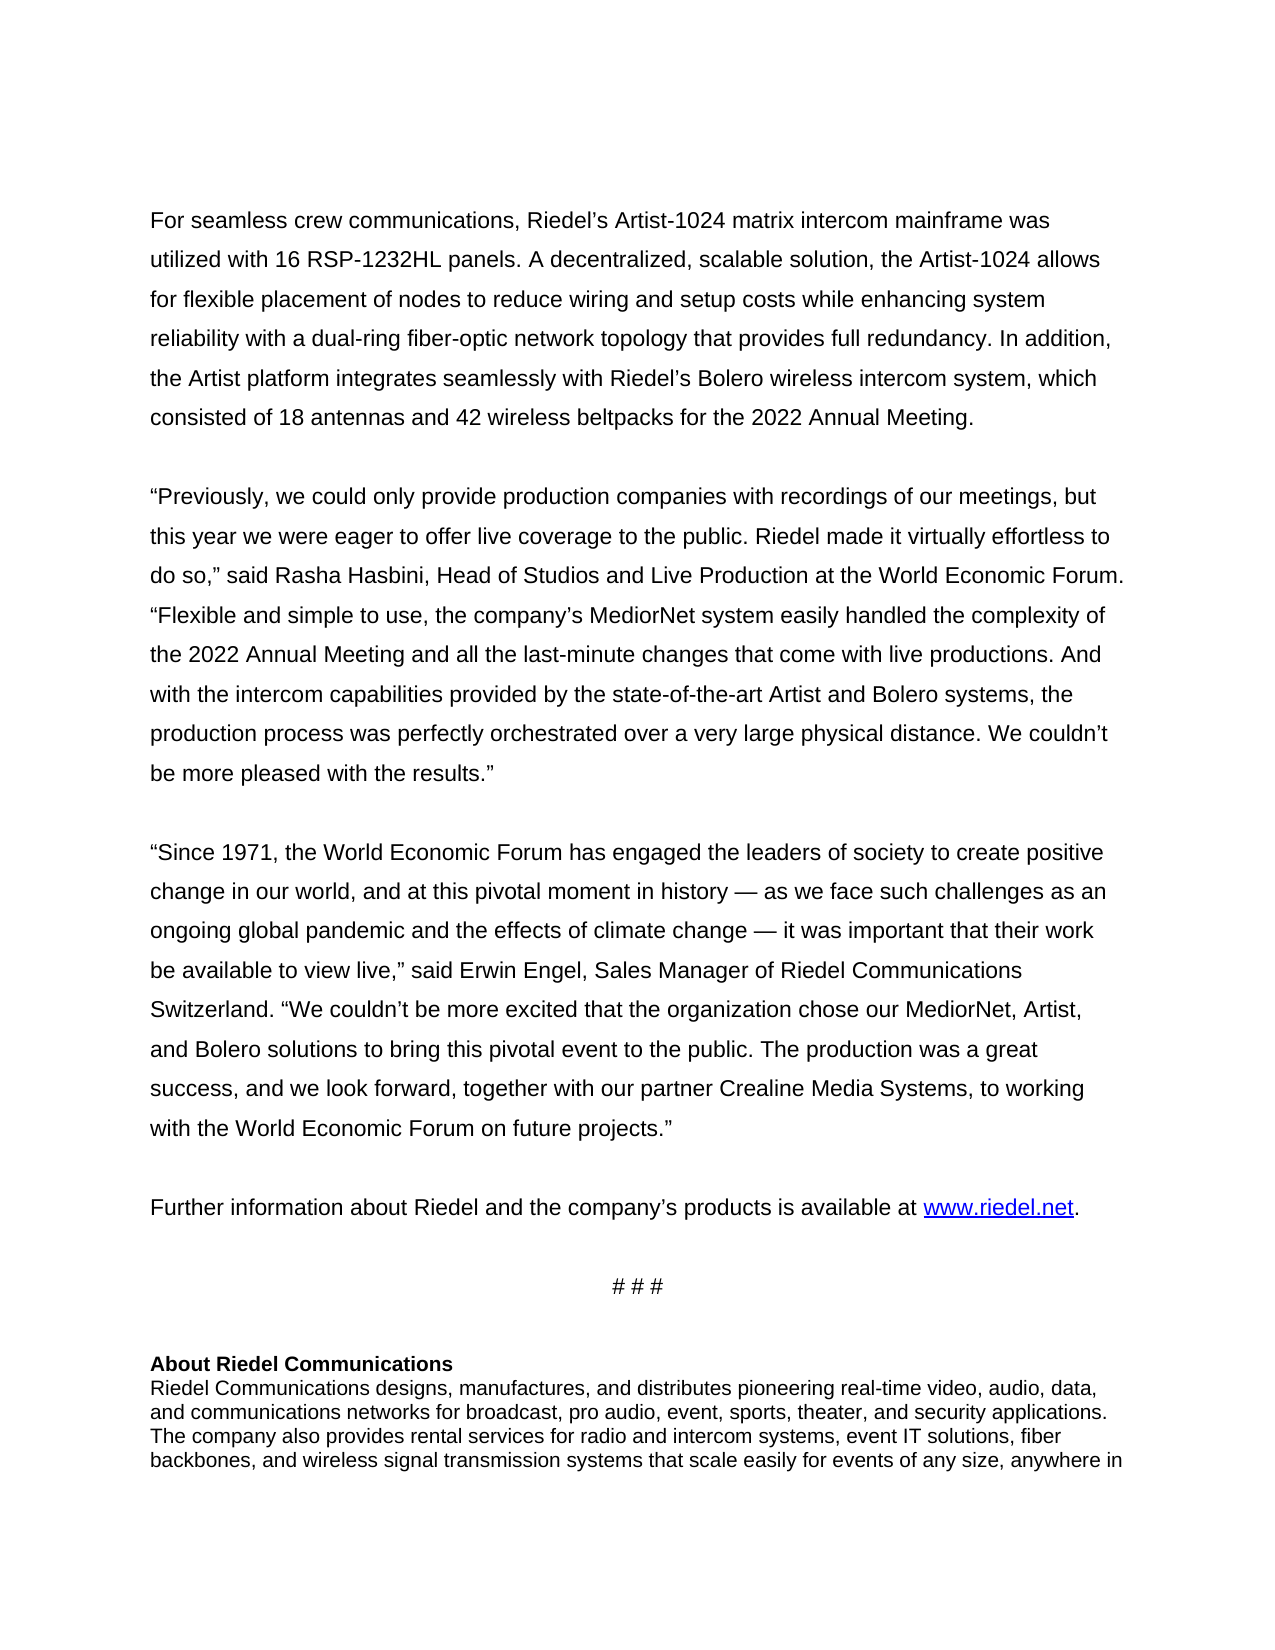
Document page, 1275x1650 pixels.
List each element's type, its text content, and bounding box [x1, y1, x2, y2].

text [150, 1376, 1125, 1471]
text For seamless crew communications, Riedel’s Artist-1024 matrix intercom mainframe was utilized with 16 RSP-1232HL panels. A decentralized, scalable solution, the Artist-1024 allows for flexible placement of nodes to reduce wiring and setup costs while enhancing system reliability with a dual-ring fiber-optic network topology that provides full redundancy. In addition, the Artist platform integrates seamlessly with Riedel’s Bolero wireless intercom system, which consisted of 18 antennas and 42 wireless beltpacks for the 2022 Annual Meeting. [150, 207, 1125, 431]
text About Riedel Communications [150, 1352, 1125, 1376]
text “Since 1971, the World Economic Forum has engaged the leaders of society to create positive change in our world, and at this pivotal moment in history — as we face such challenges as an ongoing global pandemic and the effects of climate change — it was important that their work be available to view live,” said Erwin Engel, Sales Manager of Riedel Communications Switzerland. “We couldn’t be more excited that the organization chose our MediorNet, Artist, and Bolero solutions to bring this pivotal event to the public. The production was a great success, and we look forward, together with our partner Crealine Media Systems, to working with the World Economic Forum on future projects.” [150, 838, 1125, 1141]
text “Previously, we could only provide production companies with recordings of our meetings, but this year we were eager to offer live coverage to the public. Riedel made it virtually effortless to do so,” said Rasha Hasbini, Head of Studios and Live Production at the World Economic Forum. “Flexible and simple to use, the company’s MediorNet system easily handled the complexity of the 2022 Annual Meeting and all the last-minute changes that come with live productions. And with the intercom capabilities provided by the state-of-the-art Artist and Bolero systems, the production process was perfectly orchestrated over a very large physical distance. We couldn’t be more pleased with the results.” [150, 483, 1125, 786]
text Further information about Riedel and the company’s products is available at www.riedel.net. [150, 1194, 1125, 1220]
text # # # [150, 1273, 1125, 1299]
